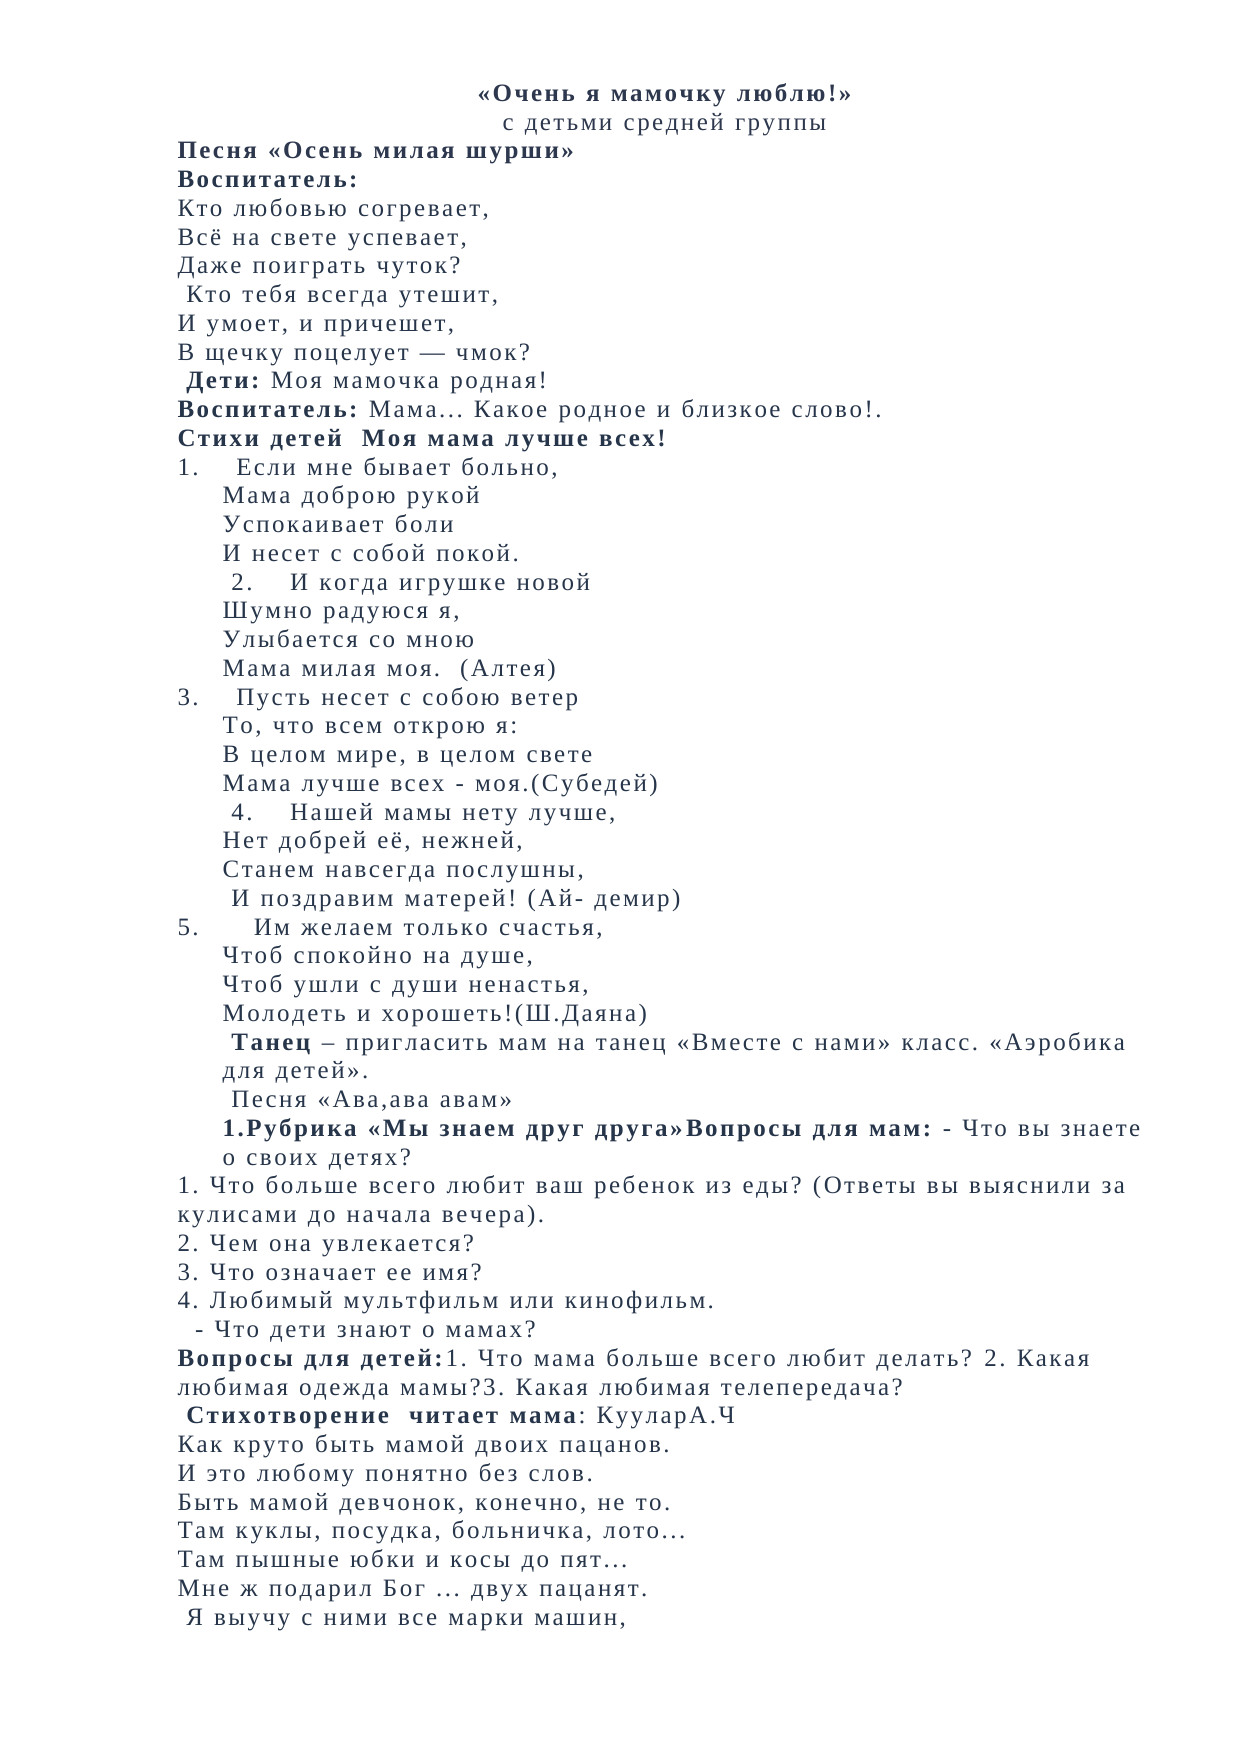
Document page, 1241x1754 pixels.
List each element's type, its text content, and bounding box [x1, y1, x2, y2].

text Стихи детей Моя мамa лучше всех! [177, 423, 1152, 452]
text Кто любовью согревает, [177, 193, 1152, 222]
text 3. Что означает ее имя? [177, 1257, 1152, 1285]
text Быть мамой девчонок, конечно, не то. [177, 1487, 1152, 1515]
text Я выучу с ними все марки машин, [177, 1602, 1152, 1630]
text Всё на свете успевает, [177, 222, 1152, 250]
text 1. Если мне бывает больно, [177, 452, 1152, 480]
text Вопросы для детей:1. Что мама больше всего любит делать? 2. Какая любимая одежда мамы?3. Какая любимая телепередача? [177, 1343, 1152, 1400]
text Успокаивает боли [222, 509, 1152, 538]
text Там куклы, посудка, больничка, лото... [177, 1515, 1152, 1544]
text И несет с собой покой. [222, 538, 1152, 567]
text То, что всем открою я: [222, 710, 1152, 739]
text «Очень я мамочку люблю!» [177, 78, 1152, 107]
text 2. И когда игрушке новой [222, 567, 1152, 595]
text Песня «Ава,ава авам» [222, 1084, 1152, 1113]
text Улыбается со мною [222, 624, 1152, 653]
text Кто тебя всегда утешит, [177, 279, 1152, 308]
text В щечку поцелует — чмок? [177, 337, 1152, 365]
text Молодеть и хорошеть!(Ш.Даяна) [222, 998, 1152, 1027]
text Мне ж подарил Бог ... двух пацанят. [177, 1573, 1152, 1602]
text 4. Нашей мамы нету лучше, [222, 797, 1152, 825]
text 2. Чем она увлекается? [177, 1228, 1152, 1257]
text - Что дети знают о мамах? [177, 1314, 1152, 1343]
text Мама лучше всех - моя.(Субедей) [222, 768, 1152, 797]
text с детьми средней группы [177, 107, 1152, 135]
text Танец – пригласить мам на танец «Вместе с нами» класс. «Аэробика для детей». [222, 1027, 1152, 1084]
text И умоет, и причешет, [177, 308, 1152, 337]
text Мама доброю рукой [222, 480, 1152, 509]
text Нет добрей её, нежней, [222, 825, 1152, 854]
text Даже поиграть чуток? [177, 250, 1152, 279]
text Песня «Осень милая шурши» [177, 135, 1152, 164]
text Дети: Моя мамочка родная! [177, 365, 1152, 394]
text Чтоб спокойно на душе, [222, 940, 1152, 969]
text Воспитатель: Мама... Какое родное и близкое слово!. [177, 394, 1152, 423]
text И поздравим матерей! (Ай- демир) [222, 883, 1152, 912]
text Стихотворение читает мама: КууларА.Ч [177, 1400, 1152, 1429]
text 4. Любимый мультфильм или кинофильм. [177, 1285, 1152, 1314]
text 1.Рубрика «Мы знаем друг друга»Вопросы для мам: - Что вы знаете о своих детях? [222, 1113, 1152, 1170]
text 3. Пусть несет с собою ветер [177, 682, 1152, 710]
text Как круто быть мамой двоих пацанов. [177, 1429, 1152, 1458]
text 5. Им желаем только счастья, [177, 912, 1152, 940]
text Чтоб ушли с души ненастья, [222, 969, 1152, 998]
text И это любому понятно без слов. [177, 1458, 1152, 1487]
text 1. Что больше всего любит ваш ребенок из еды? (Ответы вы выяснили за кулисами до начала вечера). [177, 1170, 1152, 1228]
text Там пышные юбки и косы до пят... [177, 1544, 1152, 1573]
text Мама милая моя. (Алтея) [222, 653, 1152, 682]
text Воспитатель: [177, 164, 1152, 193]
text Шумно радуюся я, [222, 595, 1152, 624]
text В целом мире, в целом свете [222, 739, 1152, 768]
text Станем навсегда послушны, [222, 854, 1152, 883]
